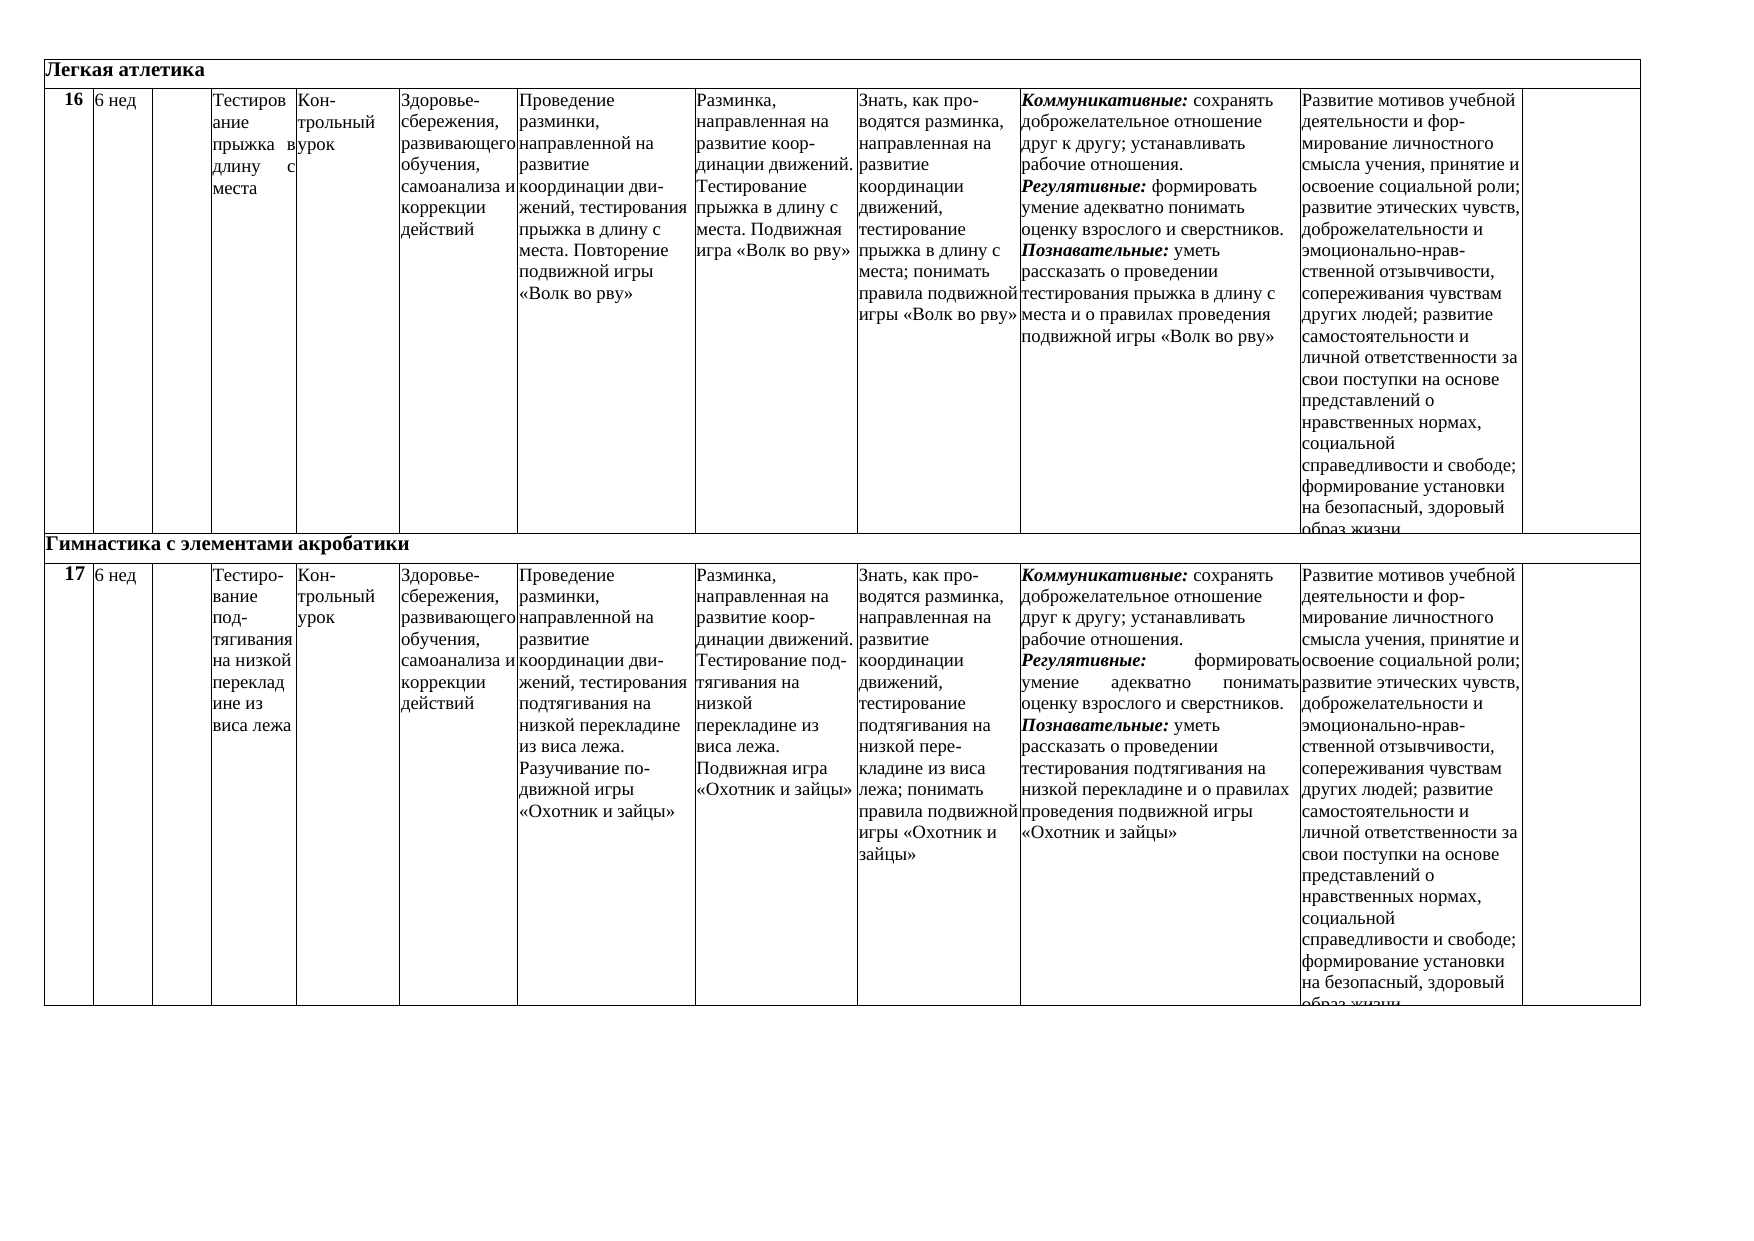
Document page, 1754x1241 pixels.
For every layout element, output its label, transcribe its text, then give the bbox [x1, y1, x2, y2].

table_cell Знать, как проводятся разминка, направленная на развитие координации движений, тестирование прыжка в длину с места; понимать правила подвижной игры «Волк во рву» [858, 89, 1020, 533]
table_cell Знать, как проводятся разминка, направленная на развитие координации движений, тестирование подтягивания на низкой перекладине из виса лежа; понимать правила подвижной игры «Охотник и зайцы» [858, 564, 1020, 1005]
table_cell 16 [45, 89, 93, 533]
table_cell Здоровье- сбережения, развивающего обучения, самоанализа и коррекции действий [400, 89, 517, 533]
table_cell Контрольный урок [297, 564, 399, 1005]
table_cell [1523, 89, 1640, 533]
table_cell Контрольный урок [297, 89, 399, 533]
table_cell Гимнастика с элементами акробатики [45, 534, 1640, 563]
table_cell [1523, 564, 1640, 1005]
table_cell 6 нед [94, 564, 152, 1005]
table_cell [153, 564, 211, 1005]
table_header Легкая атлетика [45, 60, 1640, 88]
table_cell Коммуникативные: сохранять доброжелательное отношение друг к другу; устанавливать рабочие отношения. Регулятивные: формировать умение адекватно понимать оценку взрослого и сверстников. Познавательные: уметь рассказать о проведении тестирования прыжка в длину с места и о правилах проведения подвижной игры «Волк во рву» [1021, 89, 1300, 533]
table_cell Тестирование подтягивания на низкой перекладине из виса лежа [212, 564, 296, 1005]
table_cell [1301, 564, 1522, 1005]
table_cell Тестирование прыжка в длину с места [212, 89, 296, 533]
table_cell Разминка, направленная на развитие координации движений. Тестирование подтягивания на низкой перекладине из виса лежа. Подвижная игра «Охотник и зайцы» [696, 564, 857, 1005]
table_cell 17 [45, 564, 93, 1005]
table_cell Здоровье- сбережения, развивающего обучения, самоанализа и коррекции действий [400, 564, 517, 1005]
table_cell Проведение разминки, направленной на развитие координации движений, тестирования прыжка в длину с места. Повторение подвижной игры «Волк во рву» [518, 89, 695, 533]
table_cell Коммуникативные: сохранять доброжелательное отношение друг к другу; устанавливать рабочие отношения. Регулятивные: формировать умение адекватно понимать оценку взрослого и сверстников. Познавательные: уметь рассказать о проведении тестирования подтягивания на низкой перекладине и о правилах проведения подвижной игры «Охотник и зайцы» [1021, 564, 1300, 1005]
table_cell 6 нед [94, 89, 152, 533]
table_cell Проведение разминки, направленной на развитие координации движений, тестирования подтягивания на низкой перекладине из виса лежа. Разучивание подвижной игры «Охотник и зайцы» [518, 564, 695, 1005]
table_cell [153, 89, 211, 533]
table_cell Разминка, направленная на развитие координации движений. Тестирование прыжка в длину с места. Подвижная игра «Волк во рву» [696, 89, 857, 533]
